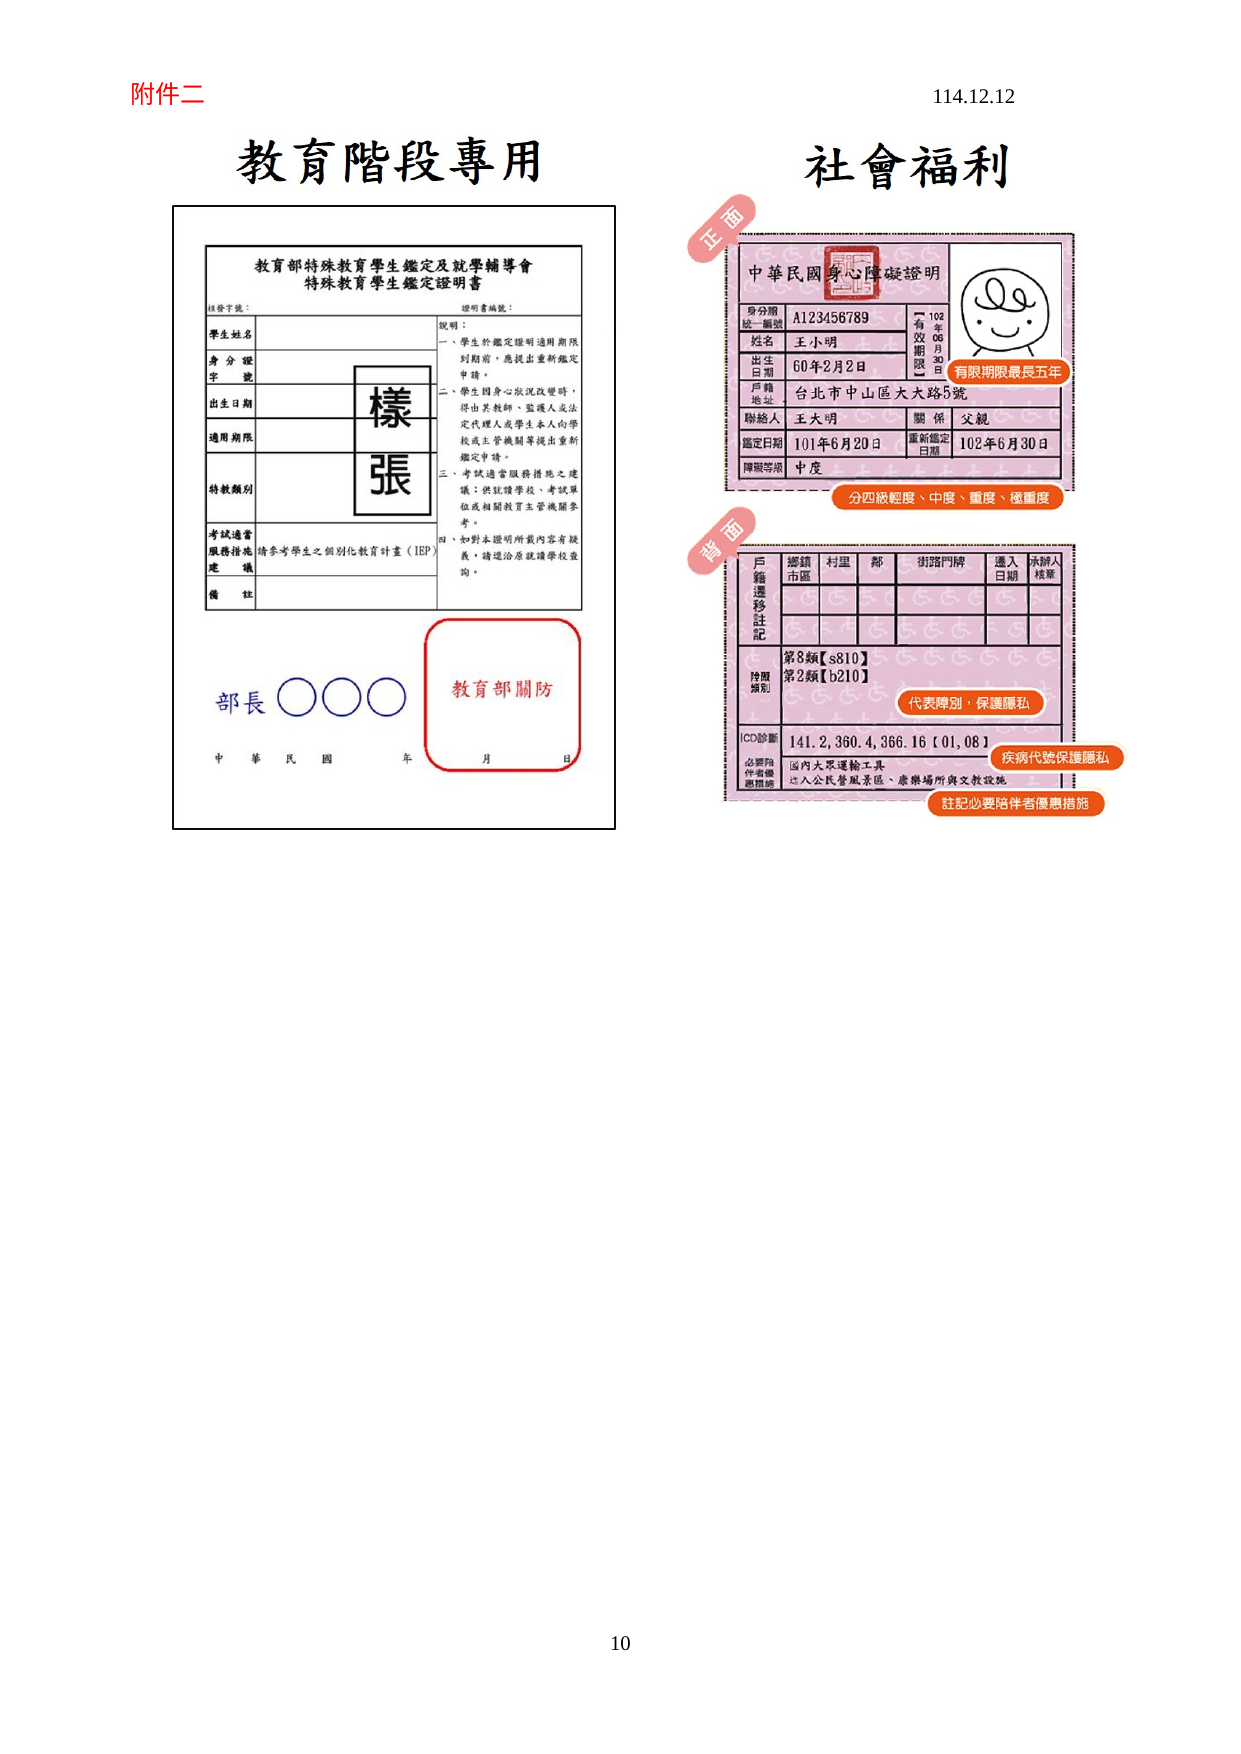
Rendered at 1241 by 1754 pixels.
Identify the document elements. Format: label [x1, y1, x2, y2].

picture [129, 121, 1133, 844]
